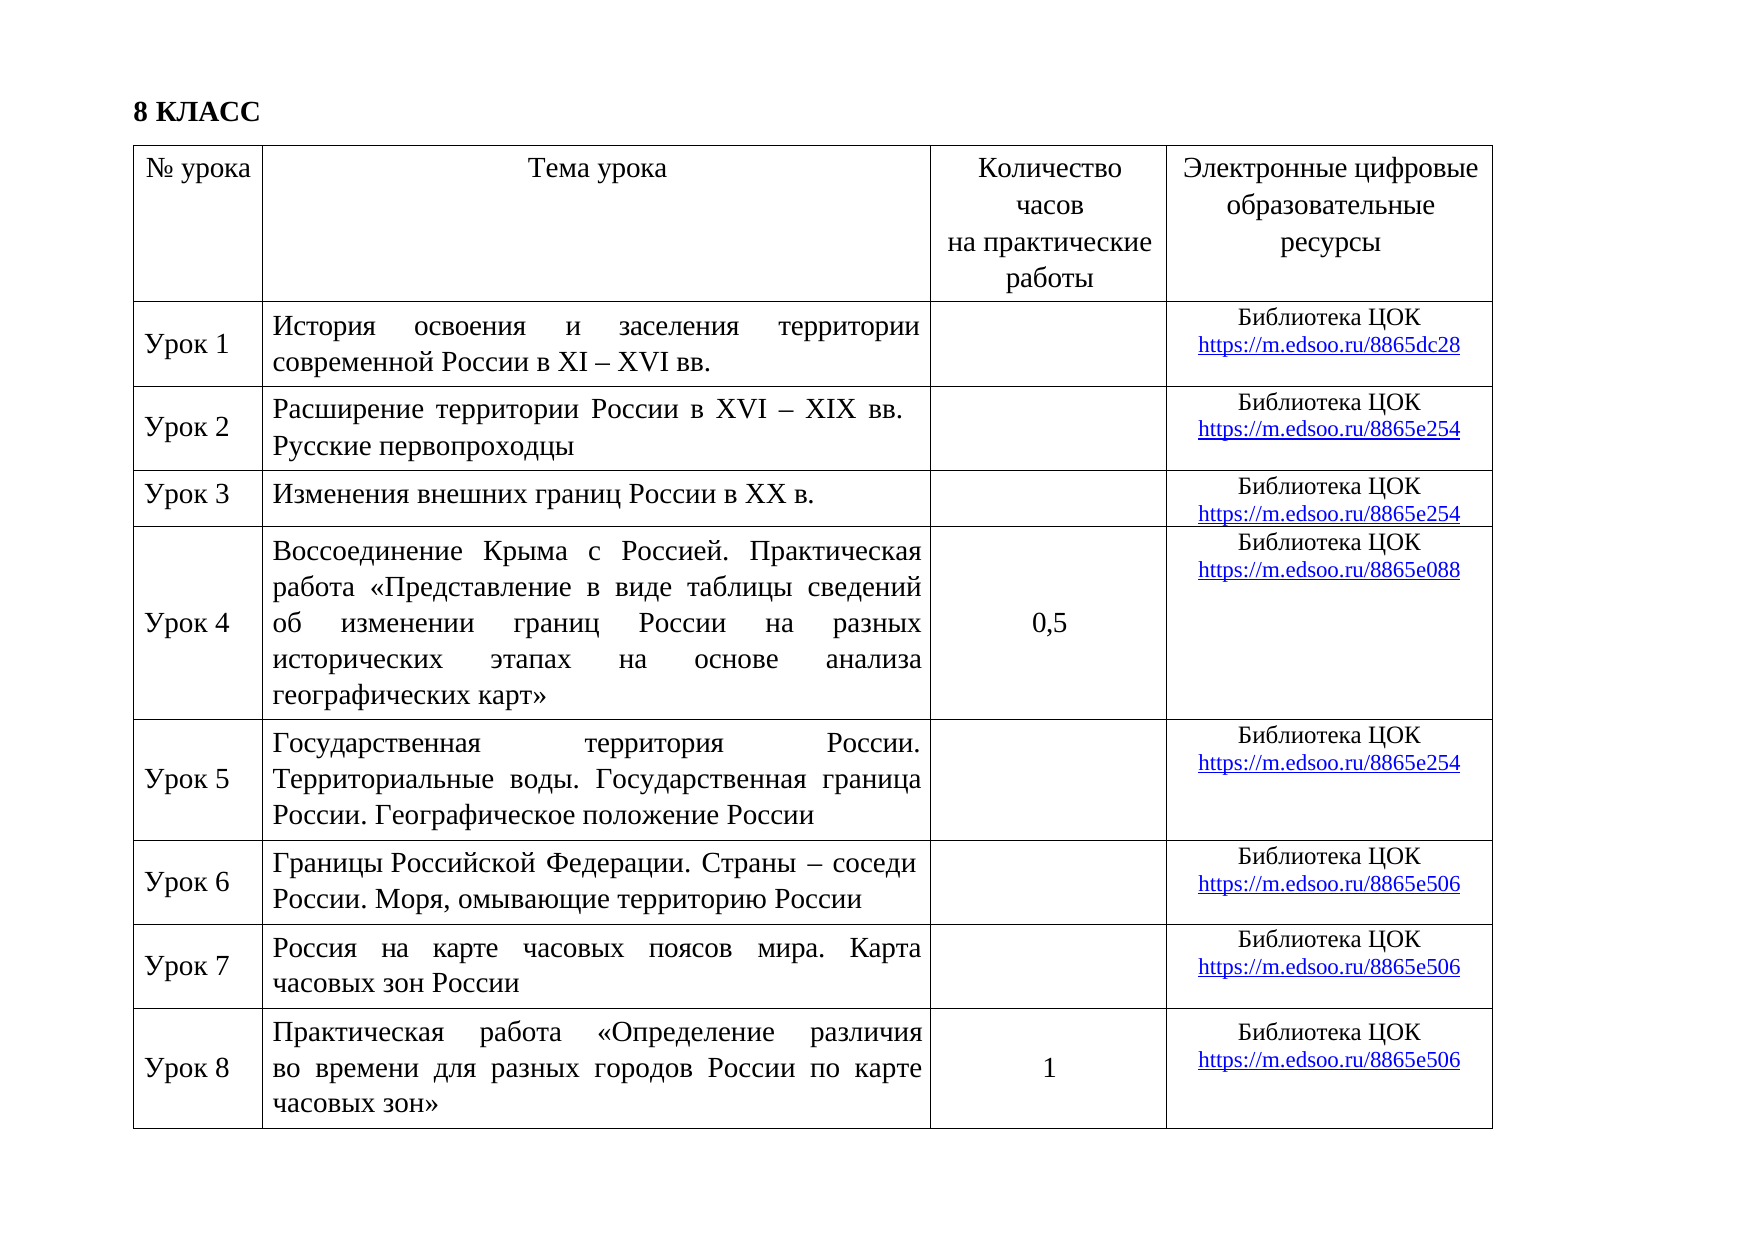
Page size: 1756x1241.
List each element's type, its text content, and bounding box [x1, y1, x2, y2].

table_cell [931, 841, 1166, 923]
table_cell [931, 302, 1166, 386]
table_cell Воссоединение Крыма с Россией. Практическая работа «Представление в виде таблицы сведений об изменении границ России на разных исторических этапах на основе анализа географических карт» [263, 527, 930, 719]
table_cell Библиотека ЦОК https://m.edsoo.ru/8865e506 [1167, 925, 1492, 1008]
table_cell Россия на карте часовых поясов мира. Карта часовых зон России [263, 925, 930, 1008]
table_cell Библиотека ЦОК https://m.edsoo.ru/8865e254 [1167, 720, 1492, 840]
table_cell Урок 5 [134, 720, 262, 840]
table_header Электронные цифровые образовательные ресурсы [1167, 146, 1492, 301]
table_cell [931, 471, 1166, 526]
table_cell [931, 720, 1166, 840]
table_cell История освоения и заселения территории современной России в XI – XVI вв. [263, 302, 930, 386]
subtitle КЛАСС [133, 94, 1657, 128]
table_cell Урок 2 [134, 387, 262, 470]
table_cell Библиотека ЦОК https://m.edsoo.ru/8865e088 [1167, 527, 1492, 719]
table_cell Библиотека ЦОК https://m.edsoo.ru/8865dc28 [1167, 302, 1492, 386]
table_cell Библиотека ЦОК https://m.edsoo.ru/8865e254 [1167, 387, 1492, 470]
table_cell Урок 8 [134, 1009, 262, 1128]
table_cell 1 [931, 1009, 1166, 1128]
table_cell Урок 3 [134, 471, 262, 526]
table_cell Государственная территория России. Территориальные воды. Государственная граница России. Географическое положение России [263, 720, 930, 840]
table_cell [931, 925, 1166, 1008]
table_cell Изменения внешних границ России в XX в. [263, 471, 930, 526]
table_cell Урок 6 [134, 841, 262, 923]
table_cell Урок 1 [134, 302, 262, 386]
table_cell Урок 4 [134, 527, 262, 719]
table_cell Расширение территории России в XVI – XIX вв. Русские первопроходцы [263, 387, 930, 470]
table_cell Практическая работа «Определение различия во времени для разных городов России по карте часовых зон» [263, 1009, 930, 1128]
table_header Количество часов на практические работы [931, 146, 1166, 301]
table_cell Библиотека ЦОК https://m.edsoo.ru/8865e506 [1167, 841, 1492, 923]
table_cell Границы Российской Федерации. Страны – соседи России. Моря, омывающие территорию России [263, 841, 930, 923]
table_cell Урок 7 [134, 925, 262, 1008]
table_header № урока [134, 146, 262, 301]
table_cell Библиотека ЦОК https://m.edsoo.ru/8865e254 [1167, 471, 1492, 526]
table_header Тема урока [263, 146, 930, 301]
table_cell Библиотека ЦОК https://m.edsoo.ru/8865e506 [1167, 1009, 1492, 1128]
table_cell [931, 387, 1166, 470]
table_cell 0,5 [931, 527, 1166, 719]
